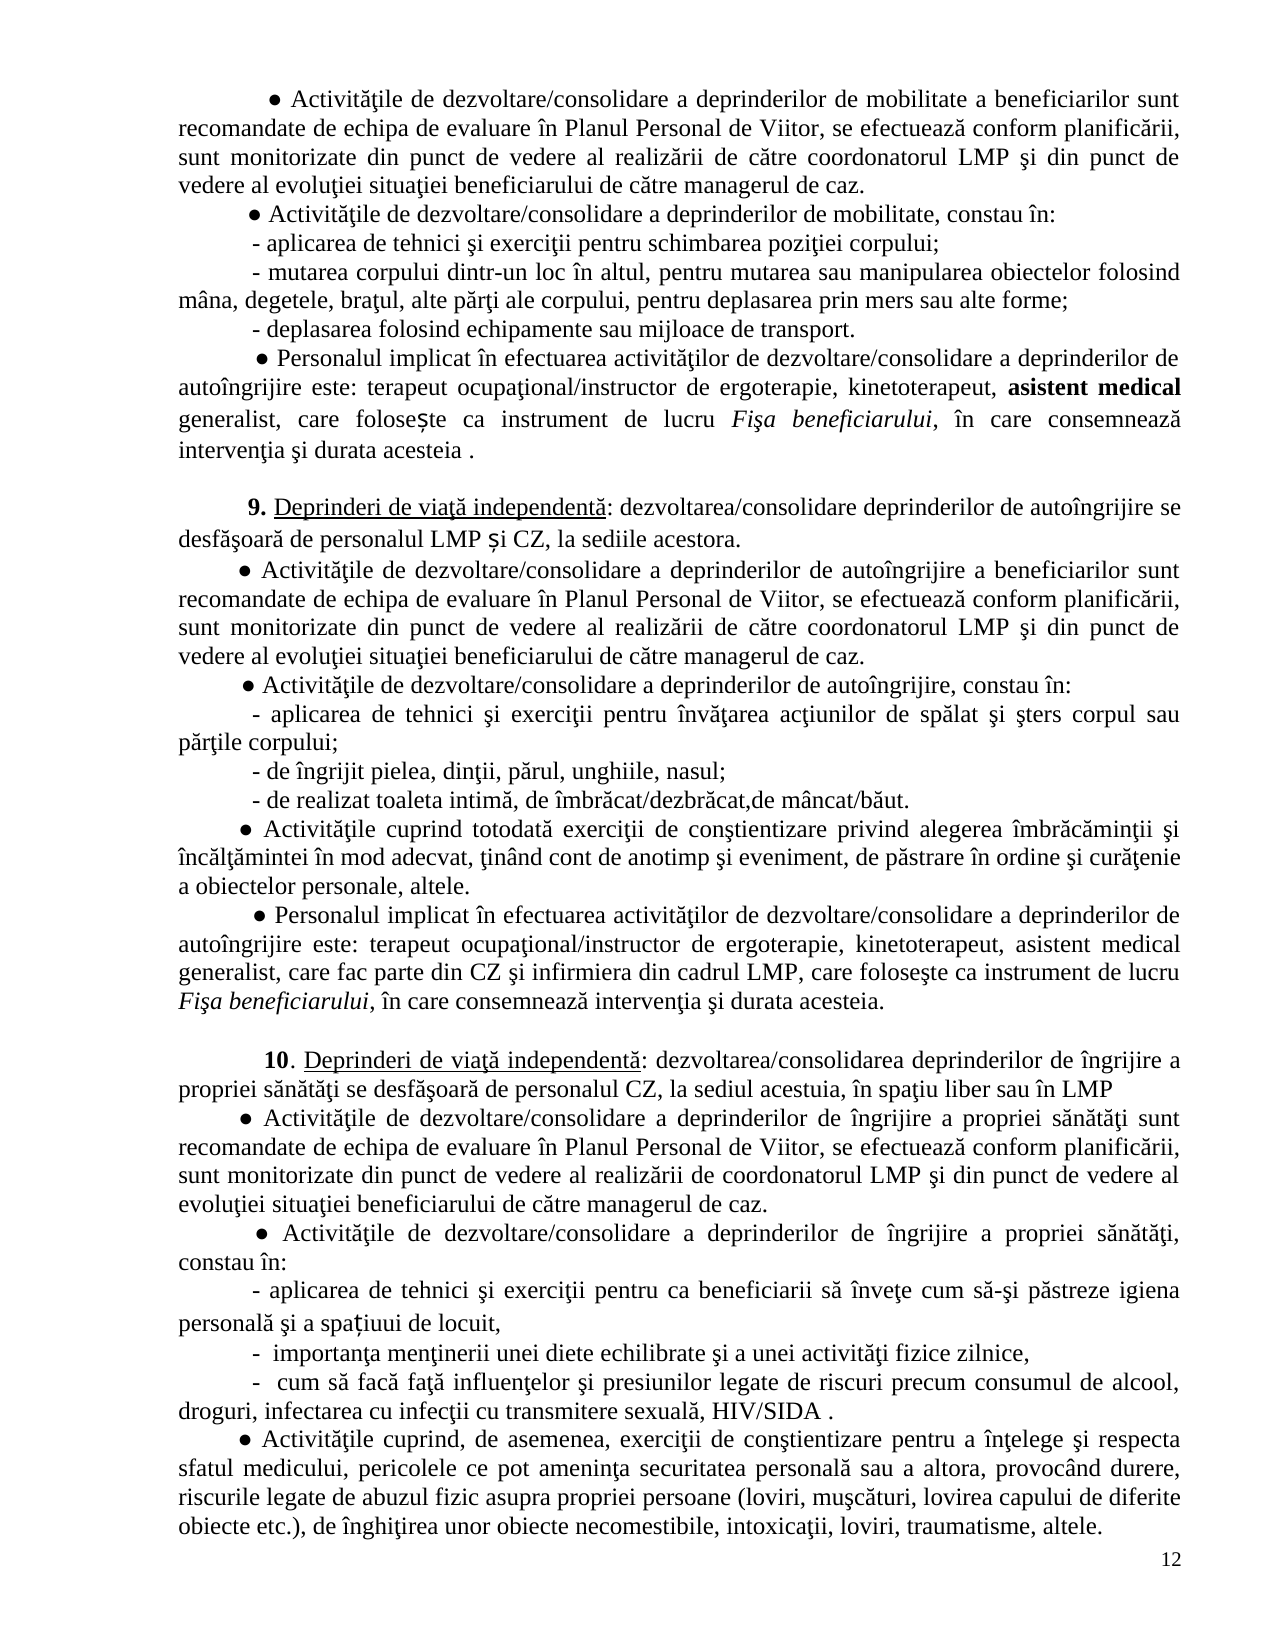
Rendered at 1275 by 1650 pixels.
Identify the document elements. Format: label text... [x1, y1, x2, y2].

text ● Activităţile cuprind, de asemenea, exerciţii de conştientizare pentru a înţelege şi respecta sfatul medicului, pericolele ce pot ameninţa securitatea personală sau a altora, provocând durere, riscurile legate de abuzul fizic asupra propriei persoane (loviri, muşcături, lovirea capului de diferite obiecte etc.), de înghiţirea unor obiecte necomestibile, intoxicaţii, loviri, traumatisme, altele. [178, 1424, 1181, 1539]
text - aplicarea de tehnici şi exerciţii pentru schimbarea poziţiei corpului; [178, 228, 1181, 257]
text - aplicarea de tehnici şi exerciţii pentru ca beneficiarii să înveţe cum să-şi păstreze igiena personală şi a spațiuui de locuit, [178, 1276, 1181, 1338]
text ● Activităţile de dezvoltare/consolidare a deprinderilor de mobilitate, constau în: [178, 199, 1181, 228]
text ● Activităţile de dezvoltare/consolidare a deprinderilor de autoîngrijire a beneficiarilor sunt recomandate de echipa de evaluare în Planul Personal de Viitor, se efectuează conform planificării, sunt monitorizate din punct de vedere al realizării de către coordonatorul LMP şi din punct de vedere al evoluţiei situaţiei beneficiarului de către managerul de caz. [178, 555, 1181, 670]
text ● Activităţile de dezvoltare/consolidare a deprinderilor de îngrijire a propriei sănătăţi sunt recomandate de echipa de evaluare în Planul Personal de Viitor, se efectuează conform planificării, sunt monitorizate din punct de vedere al realizării de coordonatorul LMP şi din punct de vedere al evoluţiei situaţiei beneficiarului de către managerul de caz. [178, 1103, 1181, 1218]
text 9. Deprinderi de viaţă independentă: dezvoltarea/consolidare deprinderilor de autoîngrijire se desfăşoară de personalul LMP și CZ, la sediile acestora. [178, 492, 1181, 555]
text ● Activităţile de dezvoltare/consolidare a deprinderilor de îngrijire a propriei sănătăţi, constau în: [178, 1218, 1181, 1276]
text - aplicarea de tehnici şi exerciţii pentru învăţarea acţiunilor de spălat şi şters corpul sau părţile corpului; [178, 699, 1181, 756]
text - deplasarea folosind echipamente sau mijloace de transport. [178, 314, 1181, 343]
text ● Personalul implicat în efectuarea activităţilor de dezvoltare/consolidare a deprinderilor de autoîngrijire este: terapeut ocupaţional/instructor de ergoterapie, kinetoterapeut, asistent medical generalist, care folosește ca instrument de lucru Fişa beneficiarului, în care consemnează intervenţia şi durata acesteia . [178, 343, 1181, 463]
text 10. Deprinderi de viaţă independentă: dezvoltarea/consolidarea deprinderilor de îngrijire a propriei sănătăţi se desfăşoară de personalul CZ, la sediul acestuia, în spaţiu liber sau în LMP [178, 1046, 1181, 1103]
text ● Activităţile de dezvoltare/consolidare a deprinderilor de autoîngrijire, constau în: [178, 670, 1181, 699]
text - cum să facă faţă influenţelor şi presiunilor legate de riscuri precum consumul de alcool, droguri, infectarea cu infecţii cu transmitere sexuală, HIV/SIDA . [178, 1367, 1181, 1424]
text ● Activităţile cuprind totodată exerciţii de conştientizare privind alegerea îmbrăcăminţii şi încălţămintei în mod adecvat, ţinând cont de anotimp şi eveniment, de păstrare în ordine şi curăţenie a obiectelor personale, altele. [178, 814, 1181, 900]
text ● Personalul implicat în efectuarea activităţilor de dezvoltare/consolidare a deprinderilor de autoîngrijire este: terapeut ocupaţional/instructor de ergoterapie, kinetoterapeut, asistent medical generalist, care fac parte din CZ şi infirmiera din cadrul LMP, care foloseşte ca instrument de lucru Fişa beneficiarului, în care consemnează intervenţia şi durata acesteia. [178, 900, 1181, 1015]
text - de realizat toaleta intimă, de îmbrăcat/dezbrăcat,de mâncat/băut. [178, 785, 1181, 814]
text ● Activităţile de dezvoltare/consolidare a deprinderilor de mobilitate a beneficiarilor sunt recomandate de echipa de evaluare în Planul Personal de Viitor, se efectuează conform planificării, sunt monitorizate din punct de vedere al realizării de către coordonatorul LMP şi din punct de vedere al evoluţiei situaţiei beneficiarului de către managerul de caz. [178, 84, 1181, 199]
text - mutarea corpului dintr-un loc în altul, pentru mutarea sau manipularea obiectelor folosind mâna, degetele, braţul, alte părţi ale corpului, pentru deplasarea prin mers sau alte forme; [178, 257, 1181, 314]
text - importanţa menţinerii unei diete echilibrate şi a unei activităţi fizice zilnice, [178, 1338, 1181, 1367]
text - de îngrijit pielea, dinţii, părul, unghiile, nasul; [178, 756, 1181, 785]
